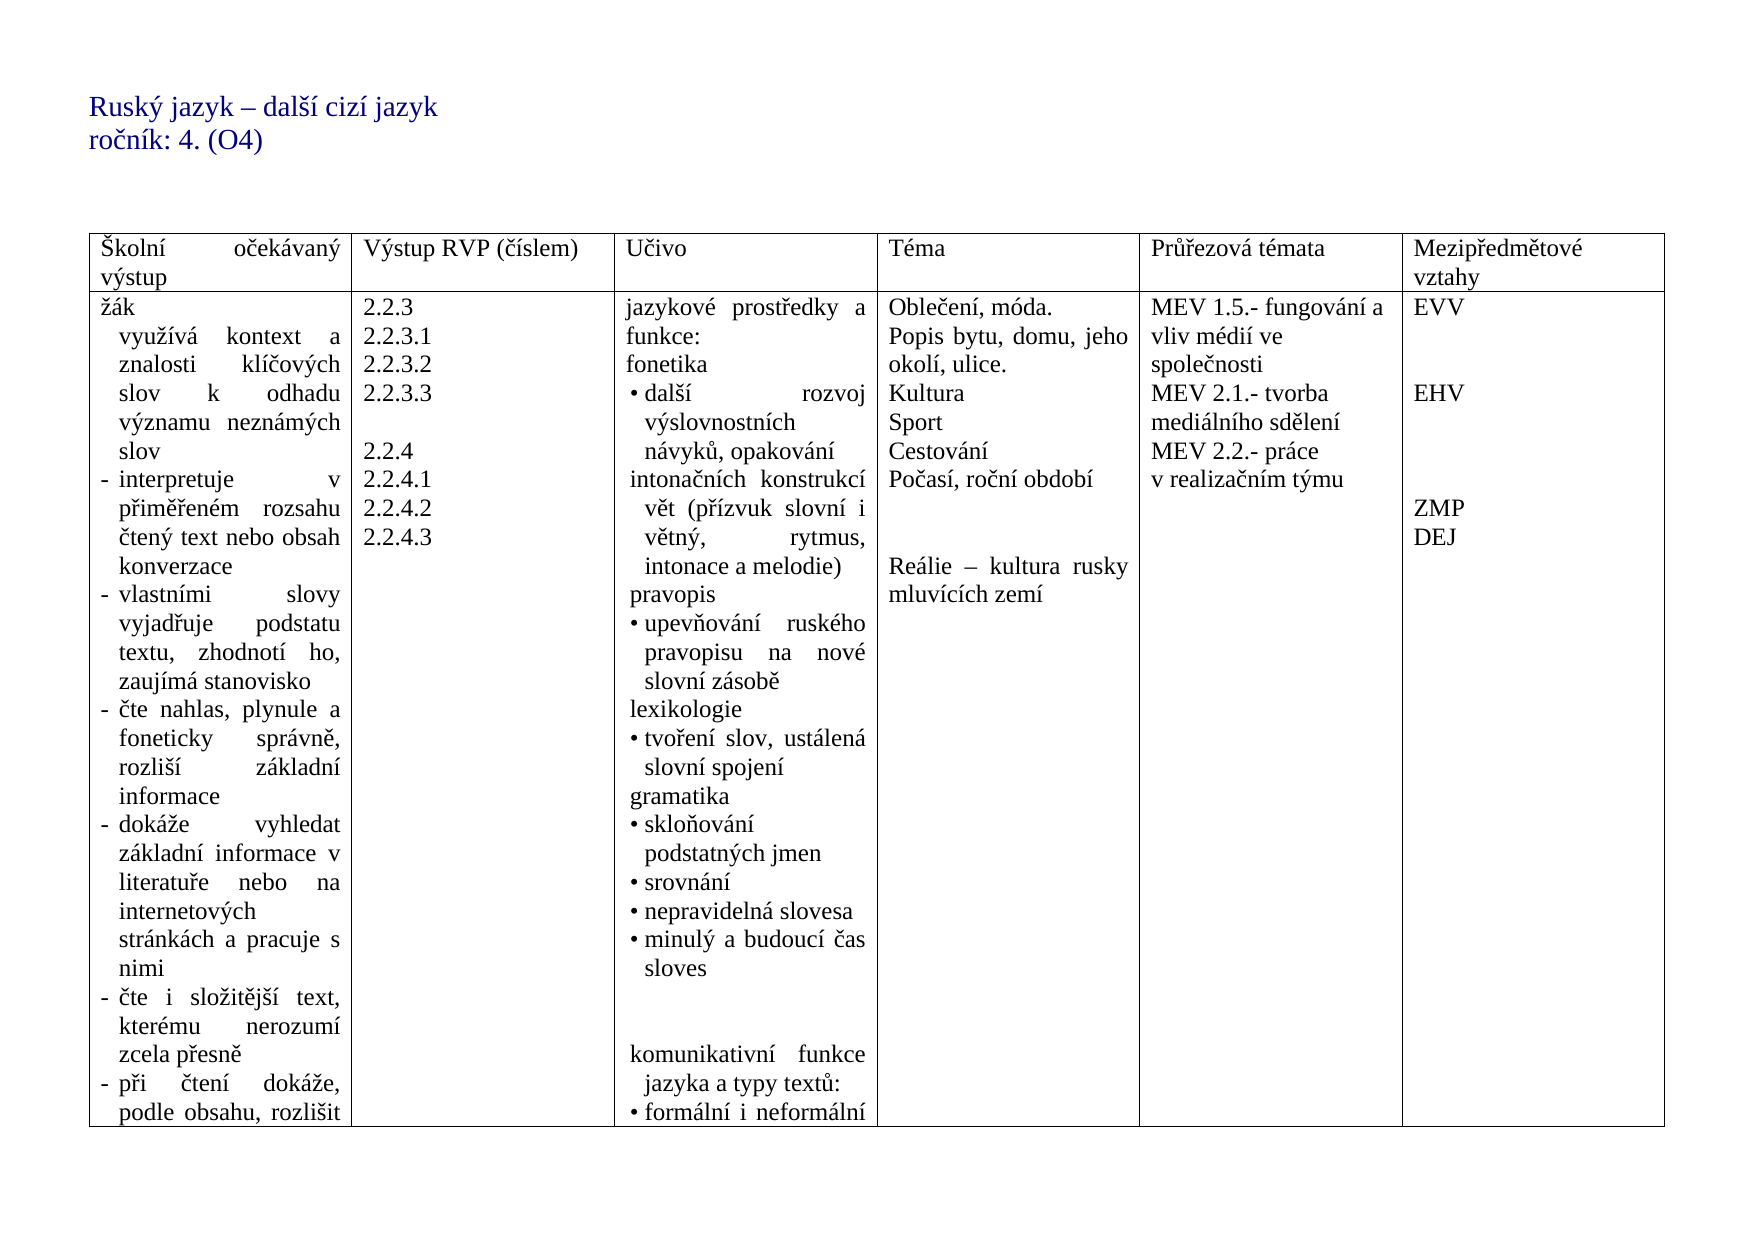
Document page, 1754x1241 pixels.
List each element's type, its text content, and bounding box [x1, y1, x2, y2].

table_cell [878, 292, 1139, 1126]
text ročník: 4. (O4) [89, 122, 1665, 156]
table_header Učivo [615, 234, 877, 291]
table_cell EVV EHV ZMP DEJ [1403, 292, 1664, 1126]
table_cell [90, 292, 351, 1126]
table_header Mezipředmětové vztahy [1403, 234, 1664, 291]
table_header Téma [878, 234, 1139, 291]
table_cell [615, 292, 877, 1126]
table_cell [352, 292, 614, 1126]
text Ruský jazyk – další cizí jazyk [89, 89, 1665, 122]
table_header Průřezová témata [1140, 234, 1402, 291]
table_header Školní očekávaný výstup [90, 234, 351, 291]
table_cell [1140, 292, 1402, 1126]
table_header Výstup RVP (číslem) [352, 234, 614, 291]
